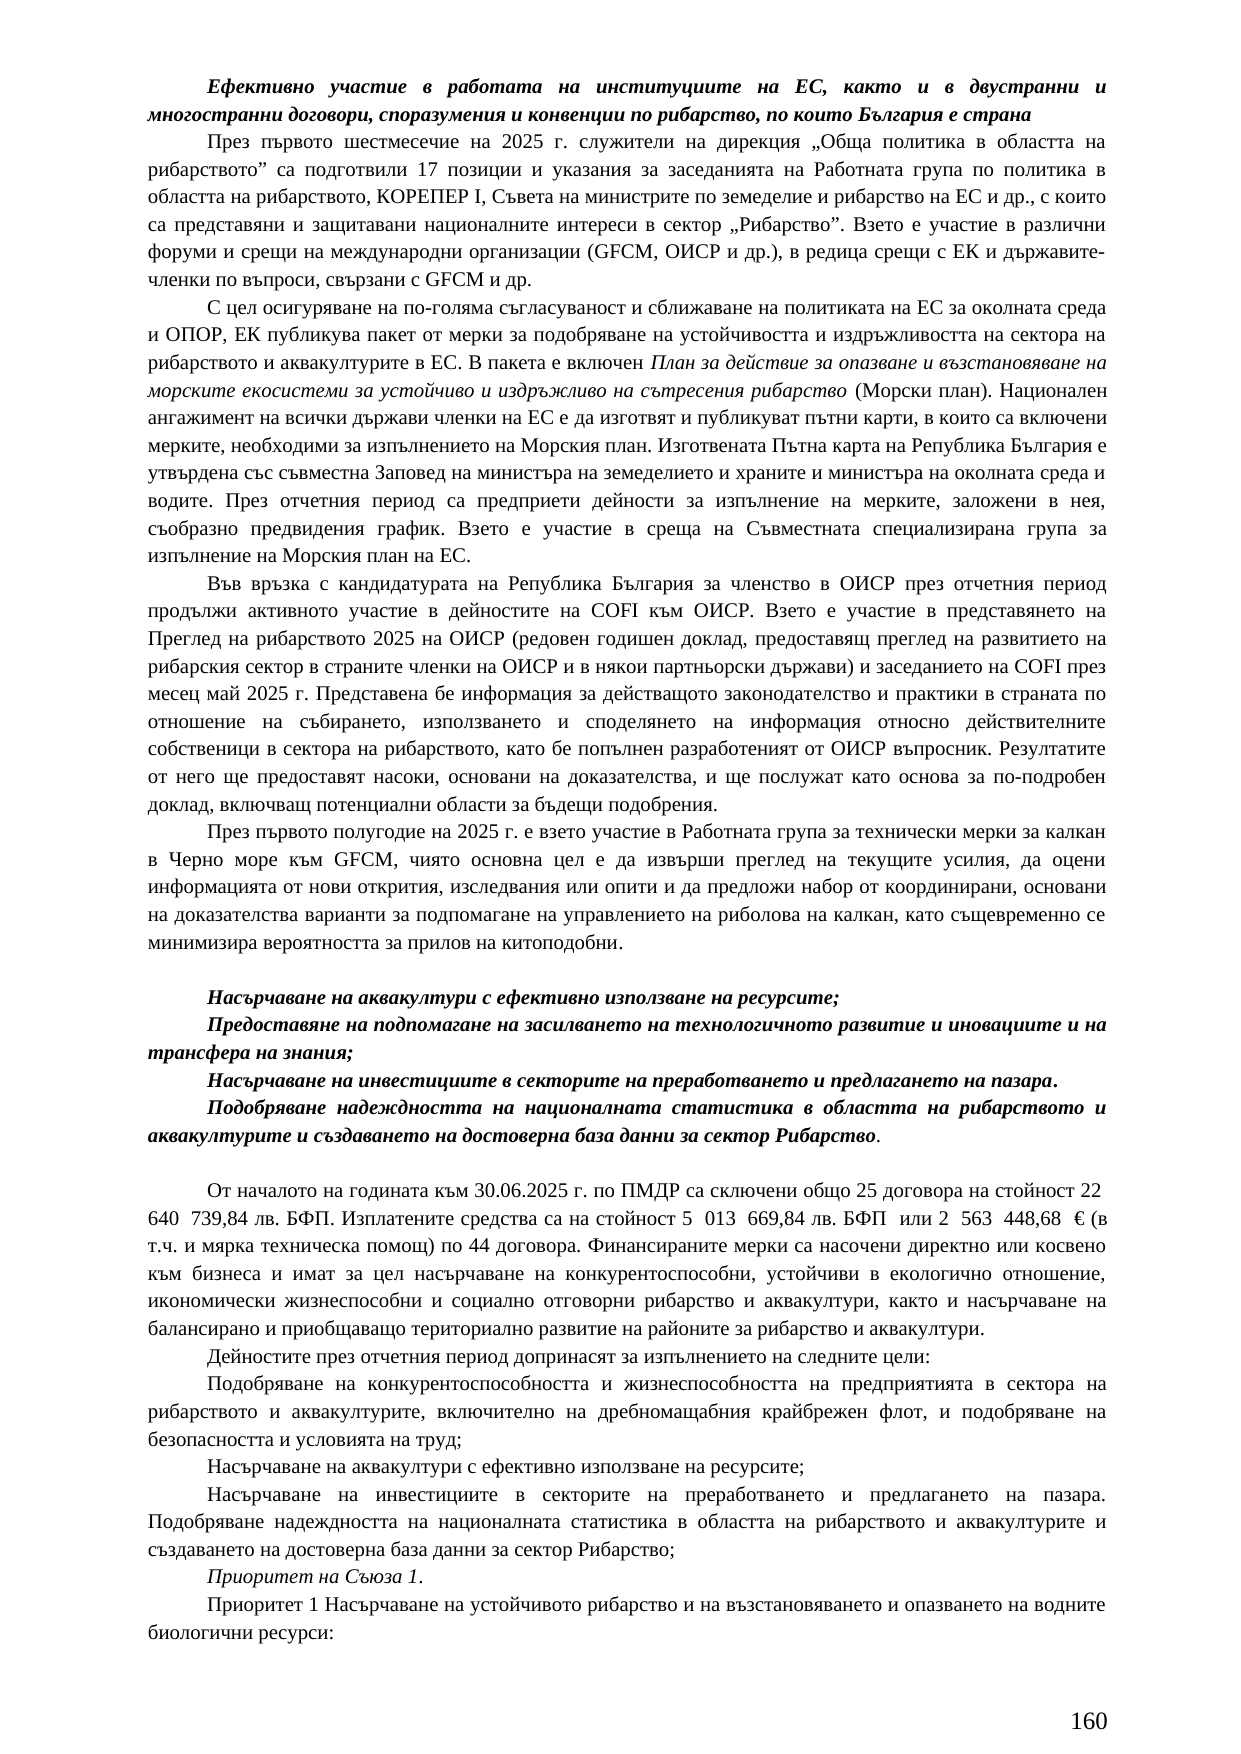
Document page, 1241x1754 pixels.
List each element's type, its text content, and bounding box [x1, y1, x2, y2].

text Приоритет 1 Насърчаване на устойчивото рибарство и на възстановяването и опазването на водните биологични ресурси: [148, 1592, 1107, 1644]
text Насърчаване на инвестициите в секторите на преработването и предлагането на пазара. [148, 1068, 1107, 1092]
text С цел осигуряване на по-голяма съгласуваност и сближаване на политиката на ЕС за околната среда и ОПОР, ЕК публикува пакет от мерки за подобряване на устойчивостта и издръжливостта на сектора на рибарството и аквакултурите в ЕС. В пакета е включен План за действие за опазване и възстановяване на морските екосистеми за устойчиво и издръжливо на сътресения рибарство (Морски план). Национален ангажимент на всички държави членки на ЕС е да изготвят и публикуват пътни карти, в които са включени мерките, необходими за изпълнението на Морския план. Изготвената Пътна карта на Република България е утвърдена със съвместна Заповед на министъра на земеделието и храните и министъра на околната среда и водите. През отчетния период са предприети дейности за изпълнение на мерките, заложени в нея, съобразно предвидения график. Взето е участие в среща на Съвместната специализирана група за изпълнение на Морския план на ЕС. [148, 295, 1107, 567]
text През първото полугодие на 2025 г. е взето участие в Работната група за технически мерки за калкан в Черно море към GFCM, чиято основна цел е да извърши преглед на текущите усилия, да оцени информацията от нови открития, изследвания или опити и да предложи набор от координирани, основани на доказателства варианти за подпомагане на управлението на риболова на калкан, като същевременно се минимизира вероятността за прилов на китоподобни. [148, 819, 1107, 954]
text Във връзка с кандидатурата на Република България за членство в ОИСР през отчетния период продължи активното участие в дейностите на COFI към ОИСР. Взето е участие в представянето на Преглед на рибарството 2025 на ОИСР (редовен годишен доклад, предоставящ преглед на развитието на рибарския сектор в страните членки на ОИСР и в някои партньорски държави) и заседанието на COFI през месец май 2025 г. Представена бе информация за действащото законодателство и практики в страната по отношение на събирането, използването и споделянето на информация относно действителните собственици в сектора на рибарството, като бе попълнен разработеният от ОИСР въпросник. Резултатите от него ще предоставят насоки, основани на доказателства, и ще послужат като основа за по-подробен доклад, включващ потенциални области за бъдещи подобрения. [148, 571, 1107, 816]
text Подобряване надеждността на националната статистика в областта на рибарството и аквакултурите и създаването на достоверна база данни за сектор Рибарство. [148, 1095, 1107, 1147]
text От началото на годината към 30.06.2025 г. по ПМДР са сключени общо 25 договора на стойност 22 640 739,84 лв. БФП. Изплатените средства са на стойност 5 013 669,84 лв. БФП или 2 563 448,68 € (в т.ч. и мярка техническа помощ) по 44 договора. Финансираните мерки са насочени директно или косвено към бизнеса и имат за цел насърчаване на конкурентоспособни, устойчиви в екологично отношение, икономически жизнеспособни и социално отговорни рибарство и аквакултури, както и насърчаване на балансирано и приобщаващо териториално развитие на районите за рибарство и аквакултури. [148, 1178, 1107, 1340]
text През първото шестмесечие на 2025 г. служители на дирекция „Обща политика в областта на рибарството” са подготвили 17 позиции и указания за заседанията на Работната група по политика в областта на рибарството, КОРЕПЕР I, Съвета на министрите по земеделие и рибарство на ЕС и др., с които са представяни и защитавани националните интереси в сектор „Рибарство”. Взето е участие в различни форуми и срещи на международни организации (GFCM, ОИСР и др.), в редица срещи с ЕК и държавите-членки по въпроси, свързани с GFCM и др. [148, 129, 1107, 291]
text Дейностите през отчетния период допринасят за изпълнението на следните цели: [148, 1344, 1107, 1368]
text Насърчаване на инвестициите в секторите на преработването и предлагането на пазара. Подобряване надеждността на националната статистика в областта на рибарството и аквакултурите и създаването на достоверна база данни за сектор Рибарство; [148, 1482, 1107, 1561]
text Подобряване на конкурентоспособността и жизнеспособността на предприятията в сектора на рибарството и аквакултурите, включително на дребномащабния крайбрежен флот, и подобряване на безопасността и условията на труд; [148, 1371, 1107, 1451]
text Предоставяне на подпомагане на засилването на технологичното развитие и иновациите и на трансфера на знания; [148, 1012, 1107, 1064]
text Приоритет на Съюза 1. [148, 1564, 1107, 1588]
text Насърчаване на аквакултури с ефективно използване на ресурсите; [148, 985, 1107, 1009]
text Ефективно участие в работата на институциите на ЕС, както и в двустранни и многостранни договори, споразумения и конвенции по рибарство, по които България е страна [148, 74, 1107, 126]
text Насърчаване на аквакултури с ефективно използване на ресурсите; [148, 1454, 1107, 1478]
